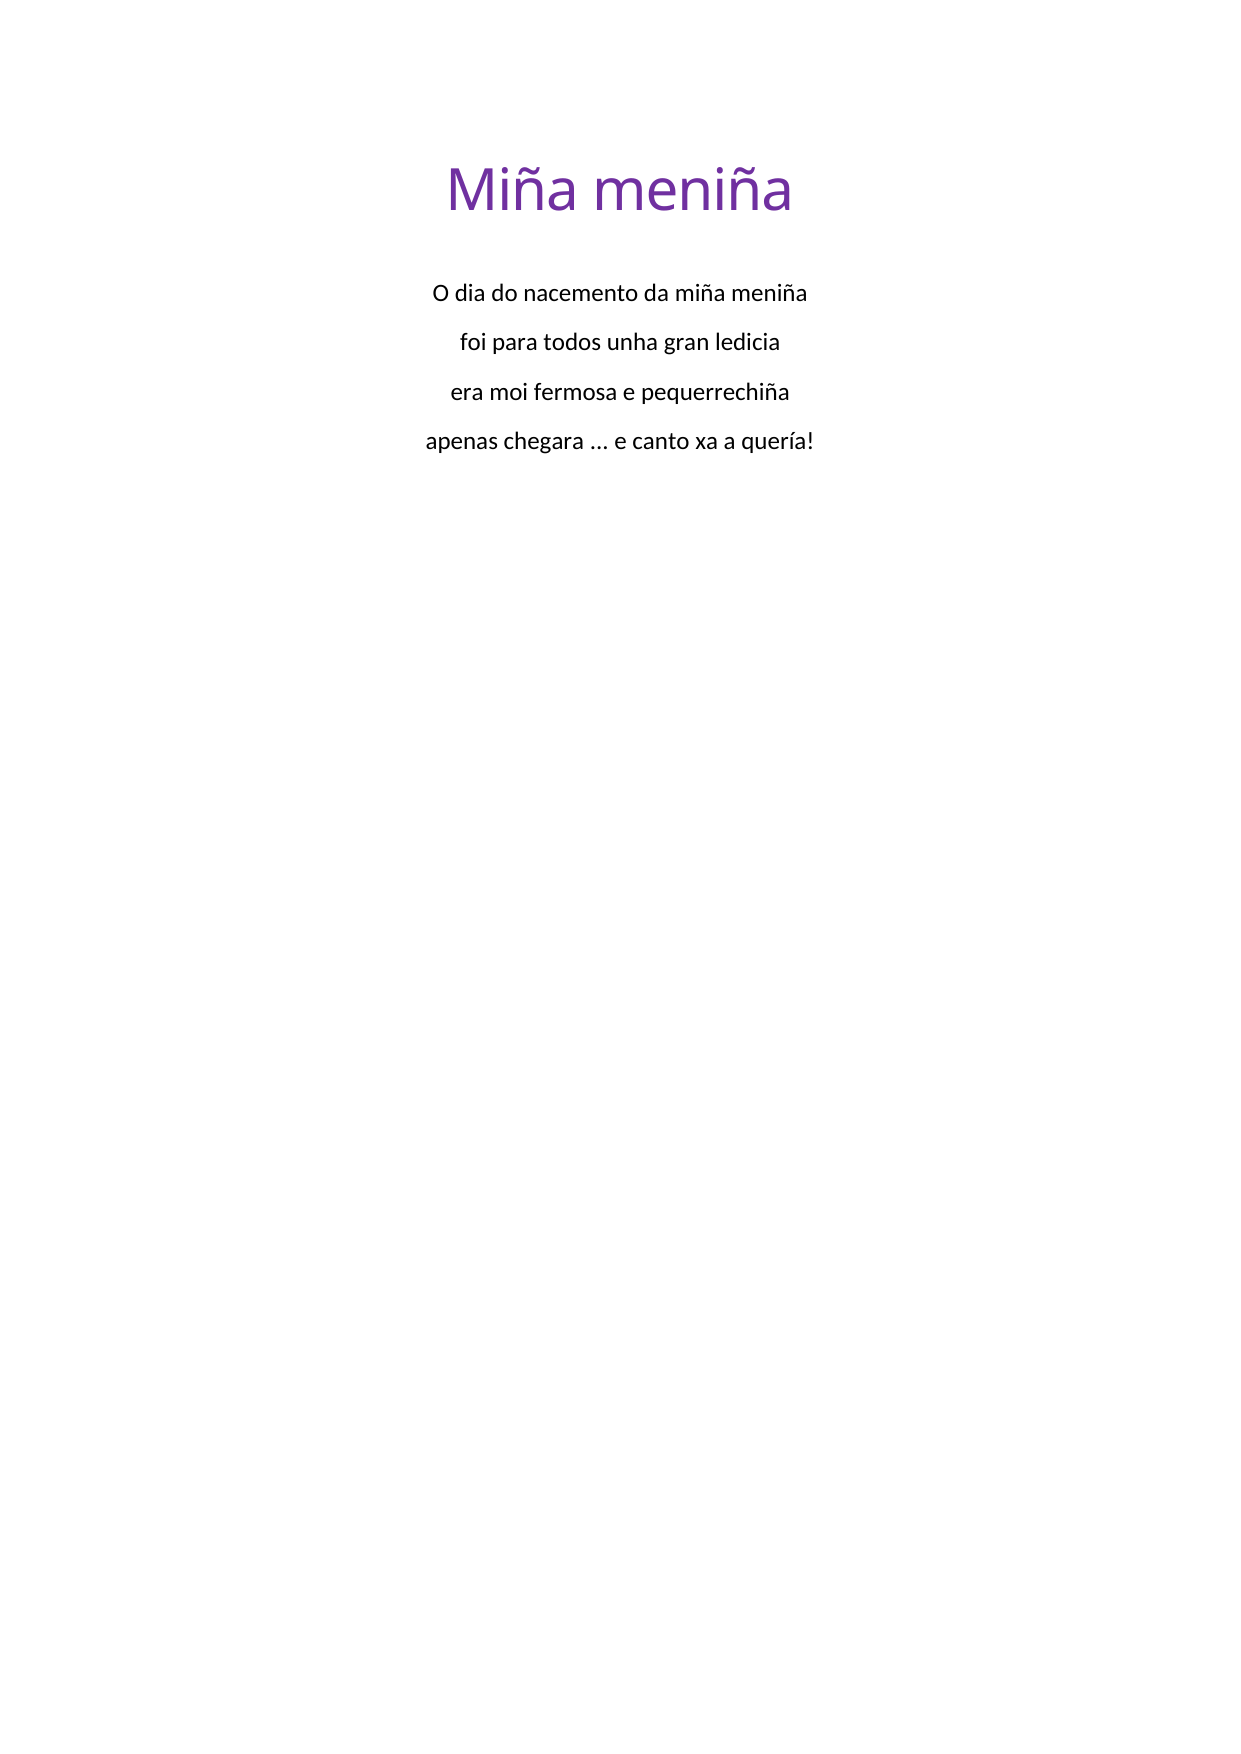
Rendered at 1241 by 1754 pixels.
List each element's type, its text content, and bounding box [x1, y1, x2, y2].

text apenas chegara ... e canto xa a quería! [177, 425, 1063, 456]
text foi para todos unha gran ledicia [177, 326, 1063, 357]
title Miña meniña [177, 148, 1063, 227]
text O dia do nacemento da miña meniña [177, 277, 1063, 307]
text era moi fermosa e pequerrechiña [177, 376, 1063, 406]
